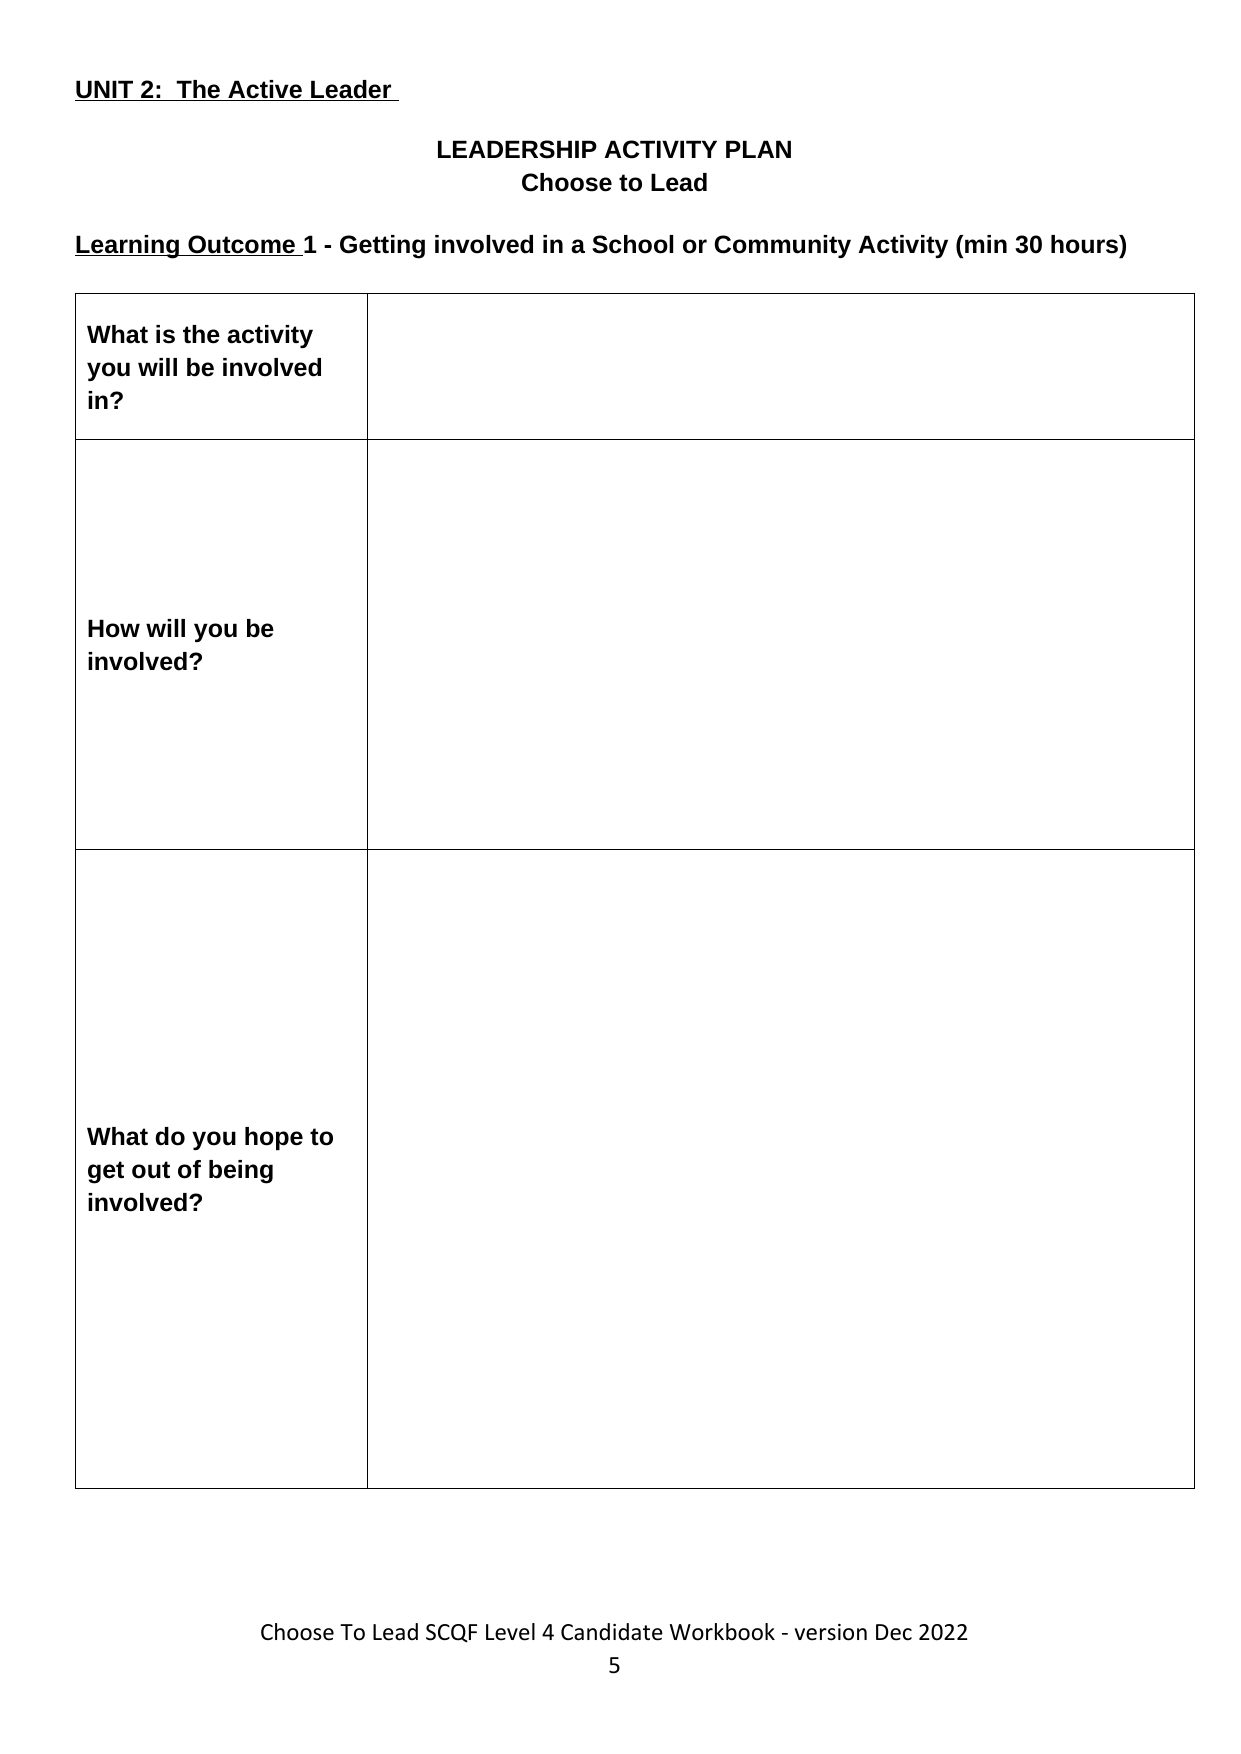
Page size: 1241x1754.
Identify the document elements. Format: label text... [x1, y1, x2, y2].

text Learning Outcome 1 - Getting involved in a School or Community Activity (min 30 hours) [75, 227, 1154, 260]
text LEADERSHIP ACTIVITY PLAN [75, 132, 1154, 165]
table_cell [368, 440, 1194, 848]
text Choose to Lead [75, 165, 1154, 198]
table_header What is the activity you will be involved in? [76, 294, 367, 439]
text UNIT 2: The Active Leader [75, 75, 1165, 104]
table_cell What do you hope to get out of being involved? [76, 850, 367, 1487]
table_cell [368, 850, 1194, 1487]
table_header [368, 294, 1194, 439]
table_cell How will you be involved? [76, 440, 367, 848]
